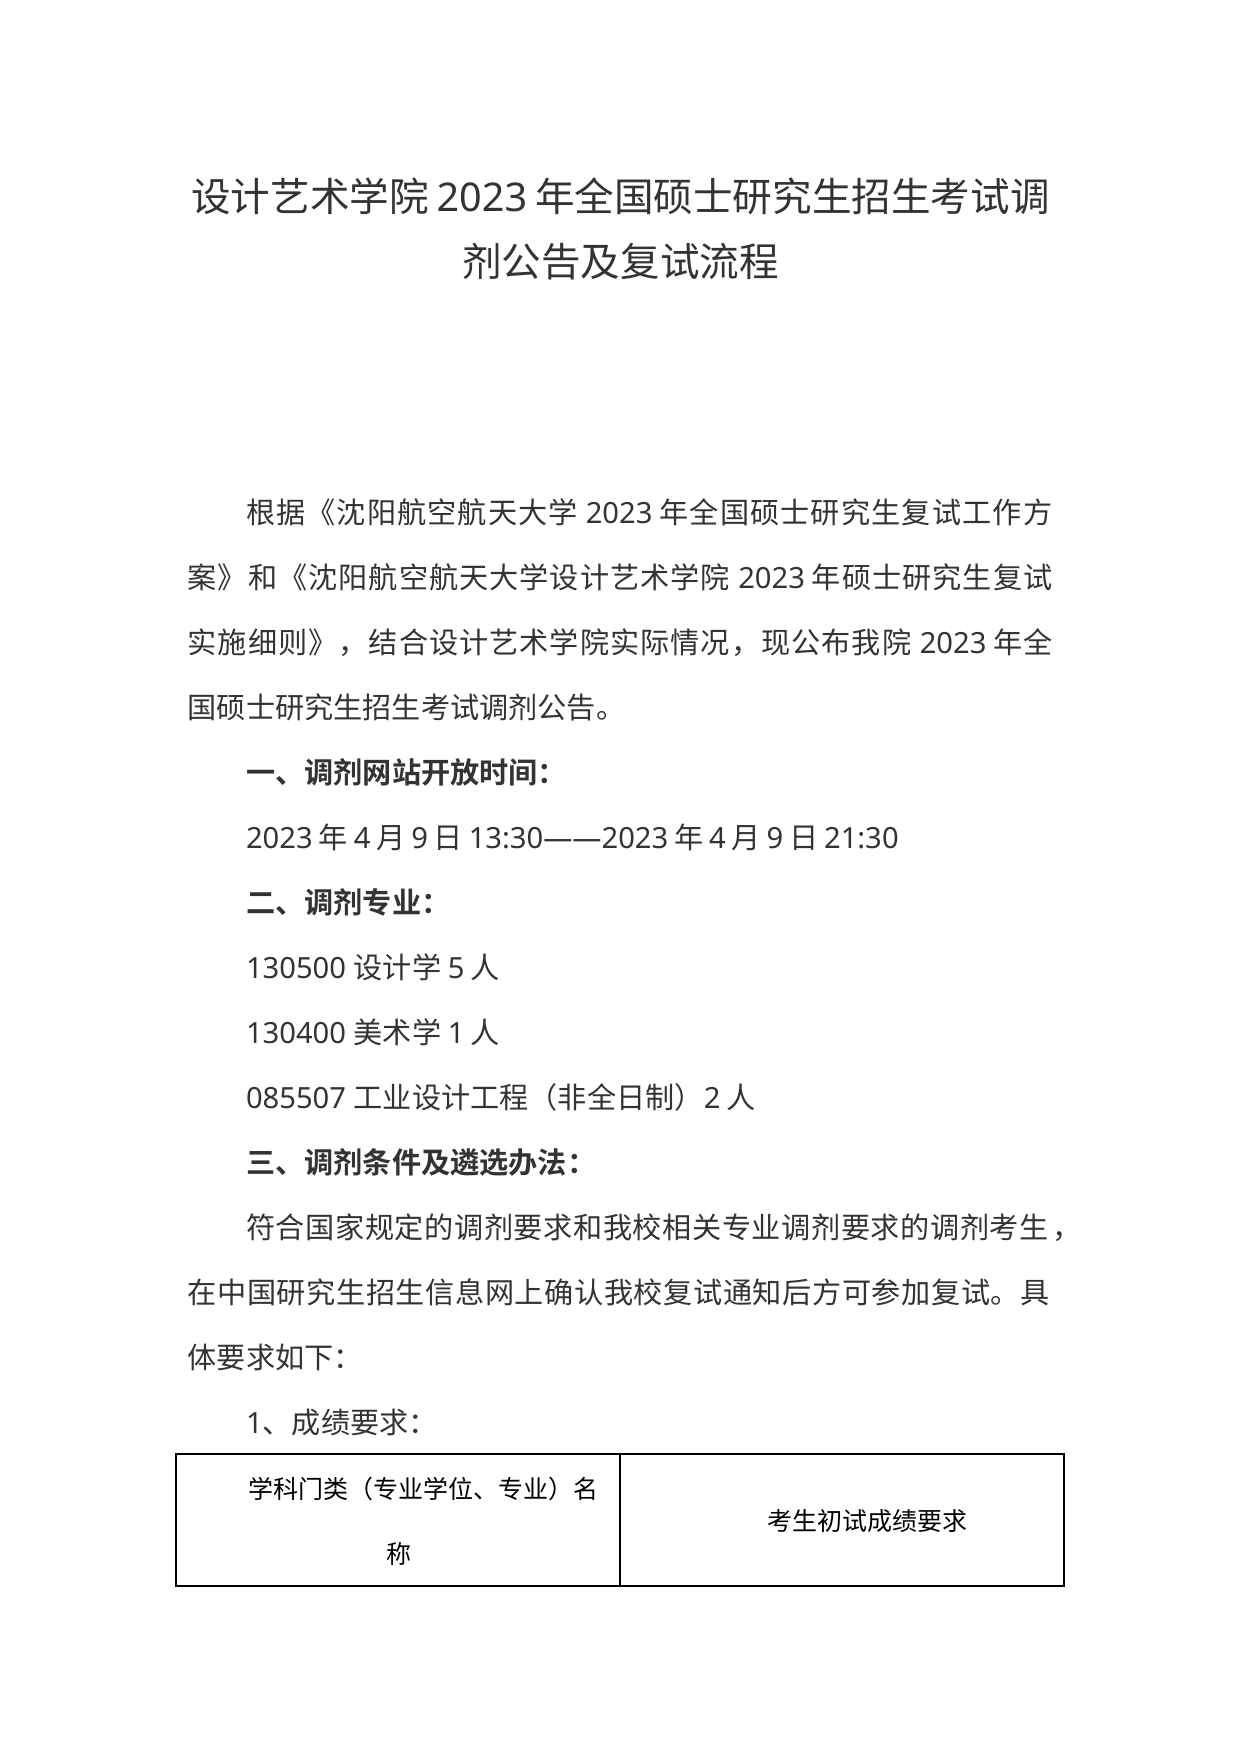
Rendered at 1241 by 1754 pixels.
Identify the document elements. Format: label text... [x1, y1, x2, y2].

text 三、调剂条件及遴选办法： [187, 1128, 1053, 1193]
text 2023年4月9日13:30——2023年4月9日21:30 [187, 803, 1053, 868]
text 设计艺术学院2023年全国硕士研究生招生考试调剂公告及复试流程 [187, 162, 1053, 292]
text 根据《沈阳航空航天大学2023年全国硕士研究生复试工作方案》和《沈阳航空航天大学设计艺术学院2023年硕士研究生复试实施细则》，结合设计艺术学院实际情况，现公布我院2023年全国硕士研究生招生考试调剂公告。 [187, 478, 1053, 738]
text 085507 工业设计工程（非全日制）2人 [187, 1063, 1053, 1128]
table_header 学科门类（专业学位、专业）名称 [177, 1455, 619, 1585]
text 符合国家规定的调剂要求和我校相关专业调剂要求的调剂考生，在中国研究生招生信息网上确认我校复试通知后方可参加复试。具体要求如下： [187, 1193, 1053, 1388]
text 一、调剂网站开放时间： [187, 738, 1053, 803]
text 二、调剂专业： [187, 868, 1053, 933]
table_header 考生初试成绩要求 [621, 1455, 1063, 1585]
text 1、成绩要求： [187, 1388, 1053, 1453]
text 130400 美术学 1人 [187, 998, 1053, 1063]
text 130500 设计学 5人 [187, 933, 1053, 998]
